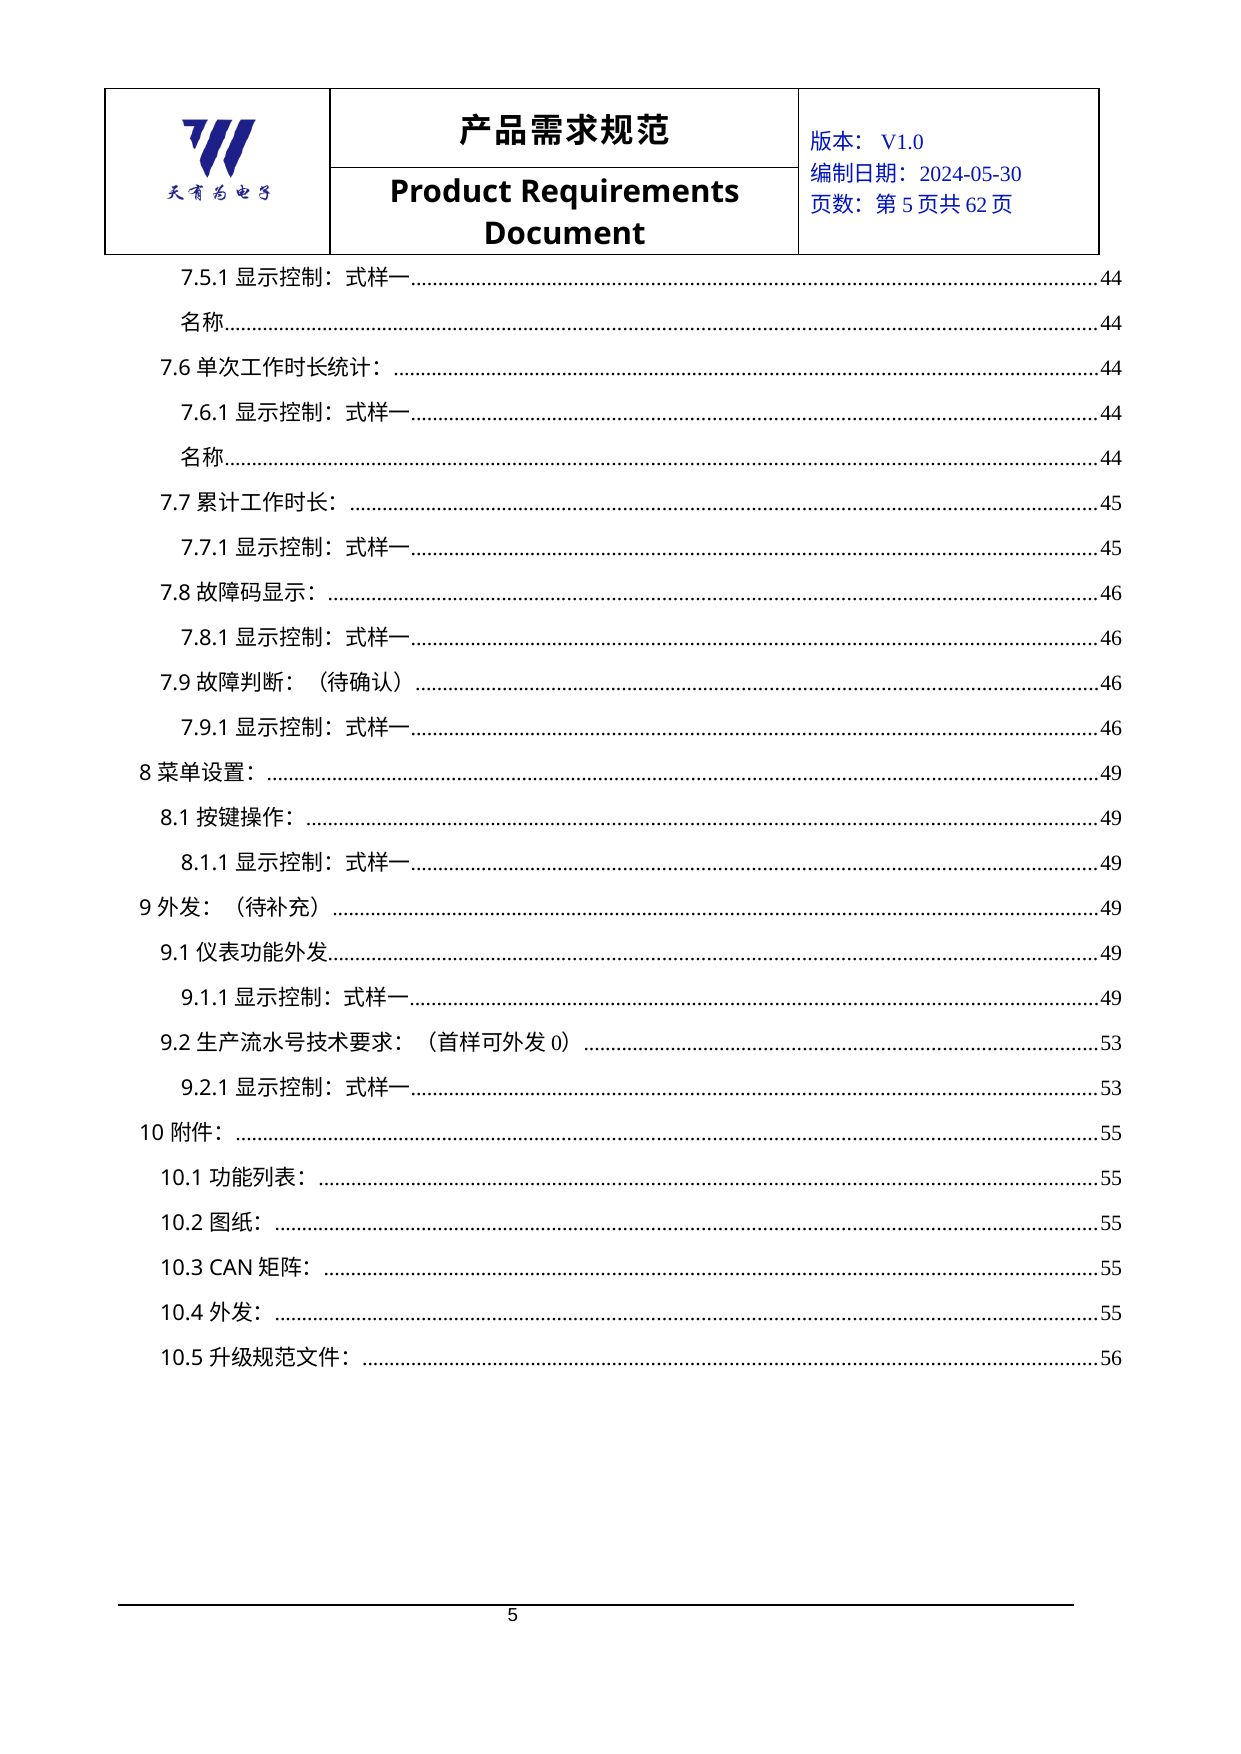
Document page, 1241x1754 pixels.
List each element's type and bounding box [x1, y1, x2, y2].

picture [116, 113, 319, 229]
